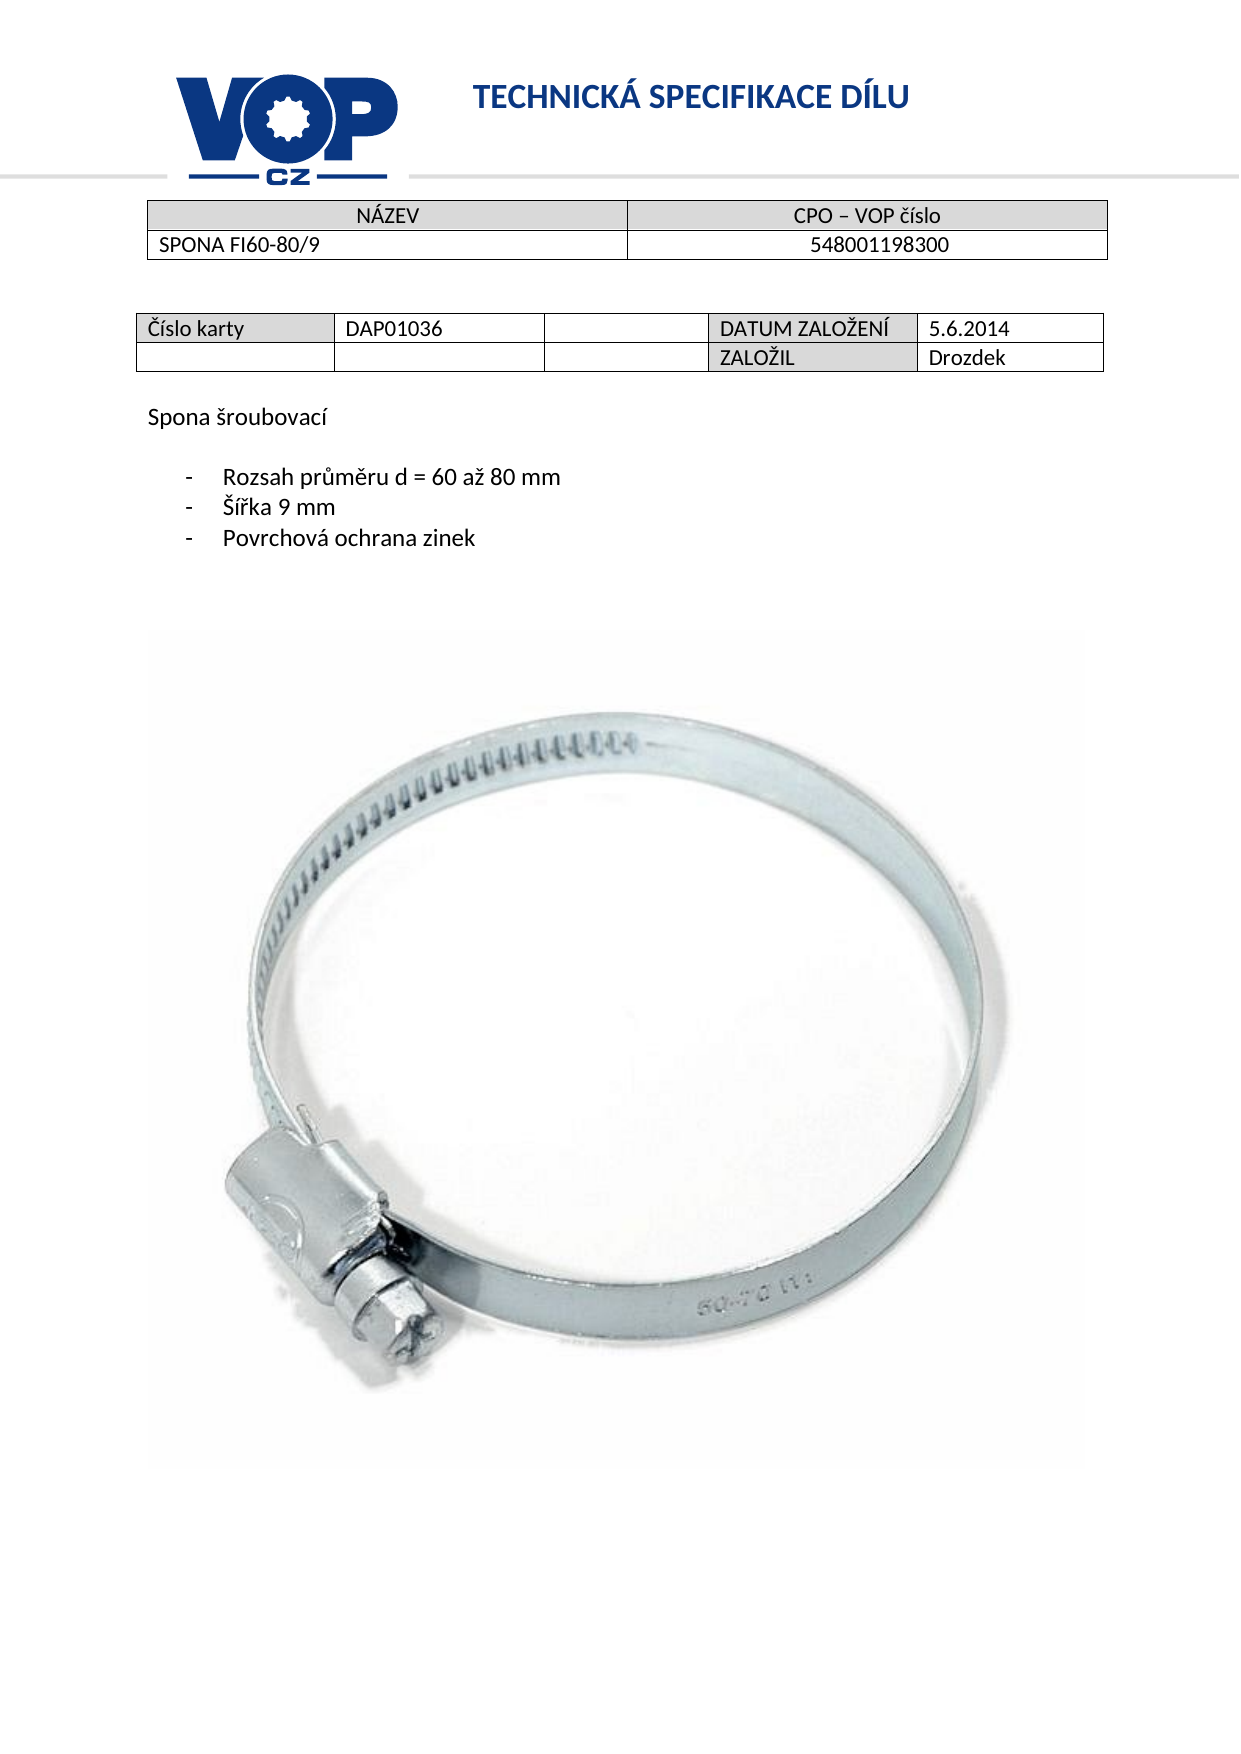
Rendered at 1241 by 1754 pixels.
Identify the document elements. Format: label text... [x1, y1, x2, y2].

table_cell ZALOŽIL [709, 343, 917, 371]
table_header 5.6.2014 [918, 314, 1103, 342]
table_cell [545, 343, 708, 371]
table_cell [137, 343, 334, 371]
table_header [545, 314, 708, 342]
table_header DAP01036 [335, 314, 544, 342]
table_header Číslo karty [137, 314, 334, 342]
table_header NÁZEV [148, 201, 627, 229]
table_cell SPONA FI60-80/9 [148, 231, 627, 258]
list Šířka 9 mm [185, 491, 1092, 522]
list Povrchová ochrana zinek [185, 522, 1092, 552]
picture [147, 581, 1085, 1519]
table_cell [335, 343, 544, 371]
table_header CPO – VOP číslo [628, 201, 1107, 229]
table_cell Drozdek [918, 343, 1103, 371]
list Rozsah průměru d = 60 až 80 mm [185, 461, 1092, 491]
text Spona šroubovací [148, 401, 1092, 431]
table_cell 548001198300 [628, 231, 1107, 258]
table_header DATUM ZALOŽENÍ [709, 314, 917, 342]
